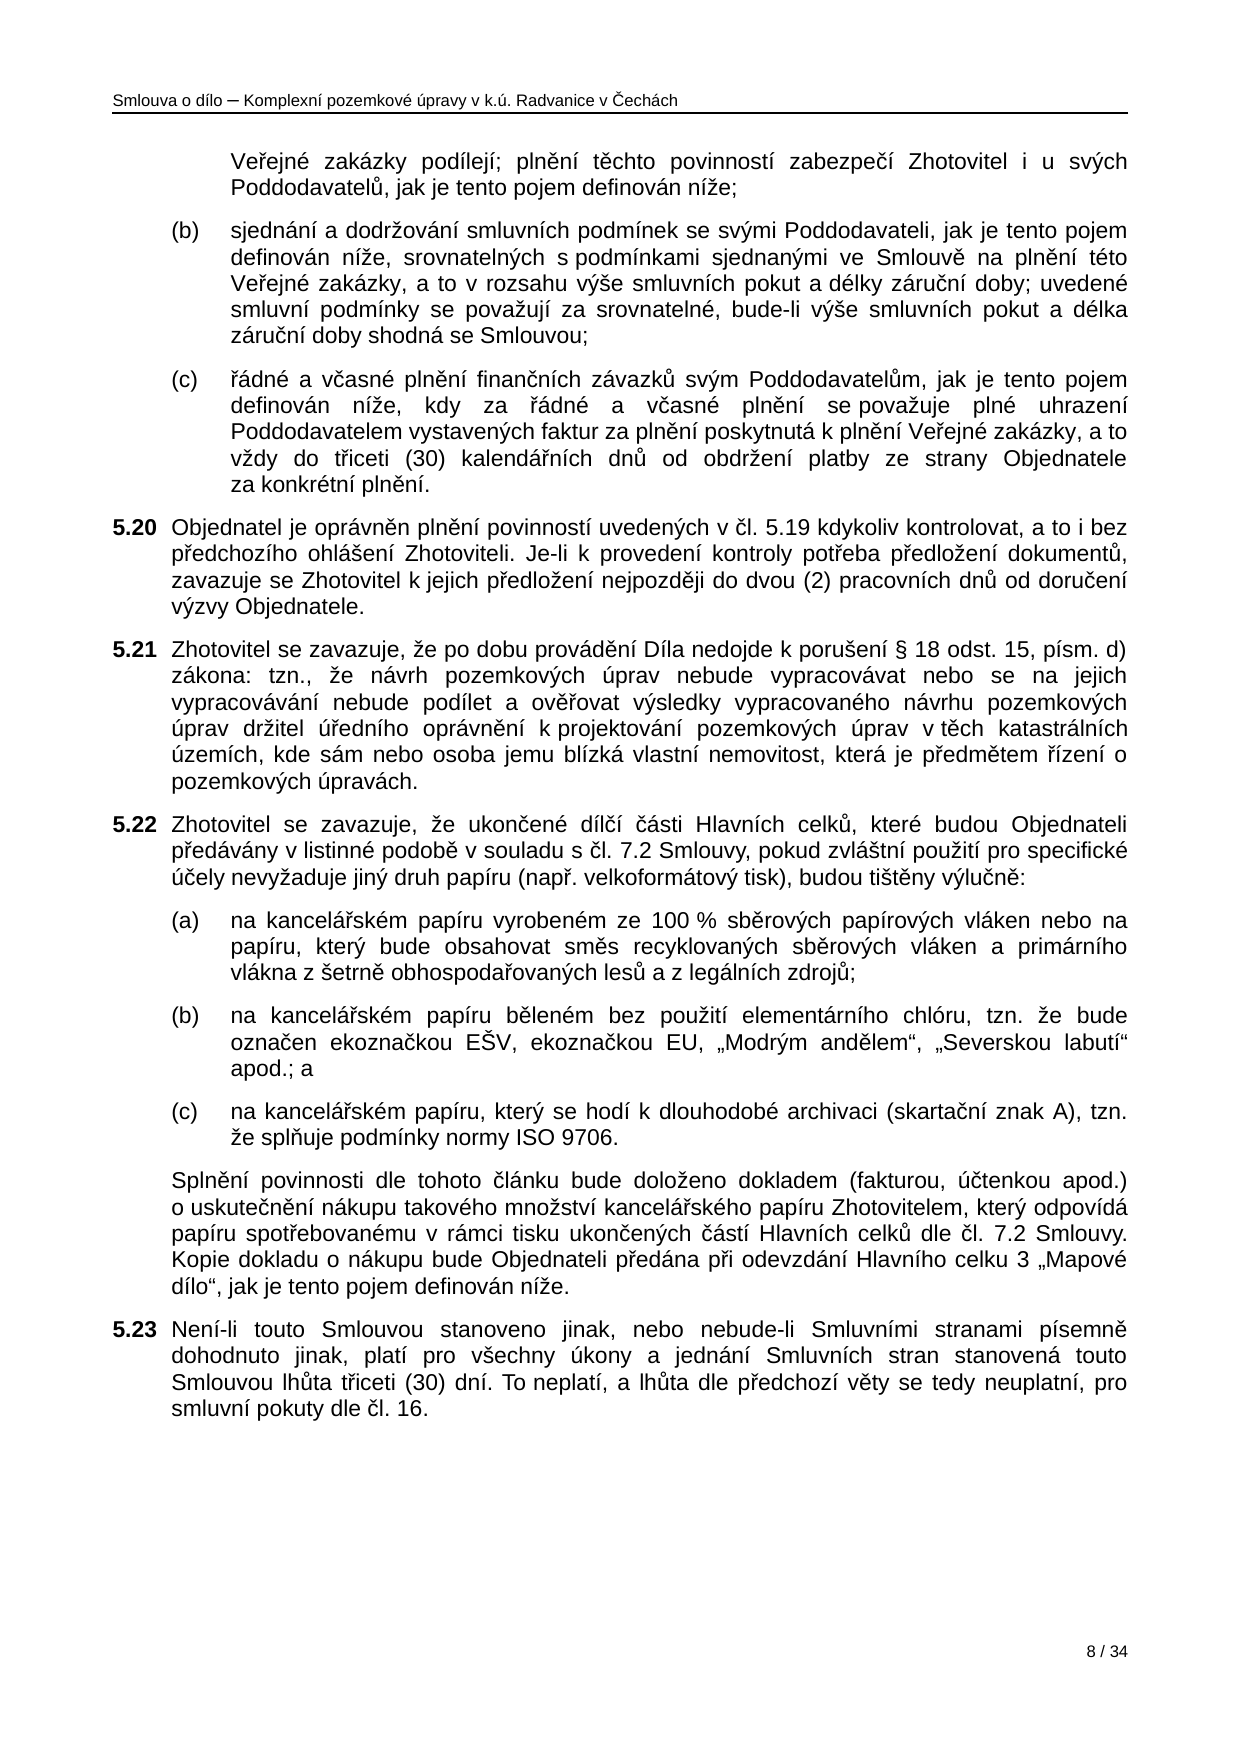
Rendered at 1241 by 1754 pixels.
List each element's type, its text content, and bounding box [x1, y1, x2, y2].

text Objednatel je oprávněn plnění povinností uvedených v čl. 5.19 kdykoliv kontrolovat, a to i bez předchozího ohlášení Zhotoviteli. Je-li k provedení kontroly potřeba předložení dokumentů, zavazuje se Zhotovitel k jejich předložení nejpozději do dvou (2) pracovních dnů od doručení výzvy Objednatele. [112, 514, 1128, 619]
list na kancelářském papíru běleném bez použití elementárního chlóru, tzn. že bude označen ekoznačkou EŠV, ekoznačkou EU, „Modrým andělem“, „Severskou labutí“ apod.; a [171, 1002, 1128, 1081]
list na kancelářském papíru, který se hodí k dlouhodobé archivaci (skartační znak A), tzn. že splňuje podmínky normy ISO 9706. [171, 1098, 1128, 1151]
text Zhotovitel se zavazuje, že ukončené dílčí části Hlavních celků, které budou Objednateli předávány v listinné podobě v souladu s čl. 7.2 Smlouvy, pokud zvláštní použití pro specifické účely nevyžaduje jiný druh papíru (např. velkoformátový tisk), budou tištěny výlučně: [112, 811, 1128, 890]
list Splnění povinnosti dle tohoto článku bude doloženo dokladem (fakturou, účtenkou apod.) o uskutečnění nákupu takového množství kancelářského papíru Zhotovitelem, který odpovídá papíru spotřebovanému v rámci tisku ukončených částí Hlavních celků dle čl. 7.2 Smlouvy. Kopie dokladu o nákupu bude Objednateli předána při odevzdání Hlavního celku 3 „Mapové dílo“, jak je tento pojem definován níže. [171, 1167, 1128, 1299]
list sjednání a dodržování smluvních podmínek se svými Poddodavateli, jak je tento pojem definován níže, srovnatelných s podmínkami sjednanými ve Smlouvě na plnění této Veřejné zakázky, a to v rozsahu výše smluvních pokut a délky záruční doby; uvedené smluvní podmínky se považují za srovnatelné, bude-li výše smluvních pokut a délka záruční doby shodná se Smlouvou; [171, 217, 1128, 349]
text Není-li touto Smlouvou stanoveno jinak, nebo nebude-li Smluvními stranami písemně dohodnuto jinak, platí pro všechny úkony a jednání Smluvních stran stanovená touto Smlouvou lhůta třiceti (30) dní. To neplatí, a lhůta dle předchozí věty se tedy neuplatní, pro smluvní pokuty dle čl. 16. [112, 1316, 1128, 1421]
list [171, 148, 1128, 200]
text Zhotovitel se zavazuje, že po dobu provádění Díla nedojde k porušení § 18 odst. 15, písm. d) zákona: tzn., že návrh pozemkových úprav nebude vypracovávat nebo se na jejich vypracovávání nebude podílet a ověřovat výsledky vypracovaného návrhu pozemkových úprav držitel úředního oprávnění k projektování pozemkových úprav v těch katastrálních územích, kde sám nebo osoba jemu blízká vlastní nemovitost, která je předmětem řízení o pozemkových úpravách. [112, 636, 1128, 794]
list na kancelářském papíru vyrobeném ze 100 % sběrových papírových vláken nebo na papíru, který bude obsahovat směs recyklovaných sběrových vláken a primárního vlákna z šetrně obhospodařovaných lesů a z legálních zdrojů; [171, 907, 1128, 986]
list řádné a včasné plnění finančních závazků svým Poddodavatelům, jak je tento pojem definován níže, kdy za řádné a včasné plnění se považuje plné uhrazení Poddodavatelem vystavených faktur za plnění poskytnutá k plnění Veřejné zakázky, a to vždy do třiceti (30) kalendářních dnů od obdržení platby ze strany Objednatele za konkrétní plnění. [171, 366, 1128, 497]
